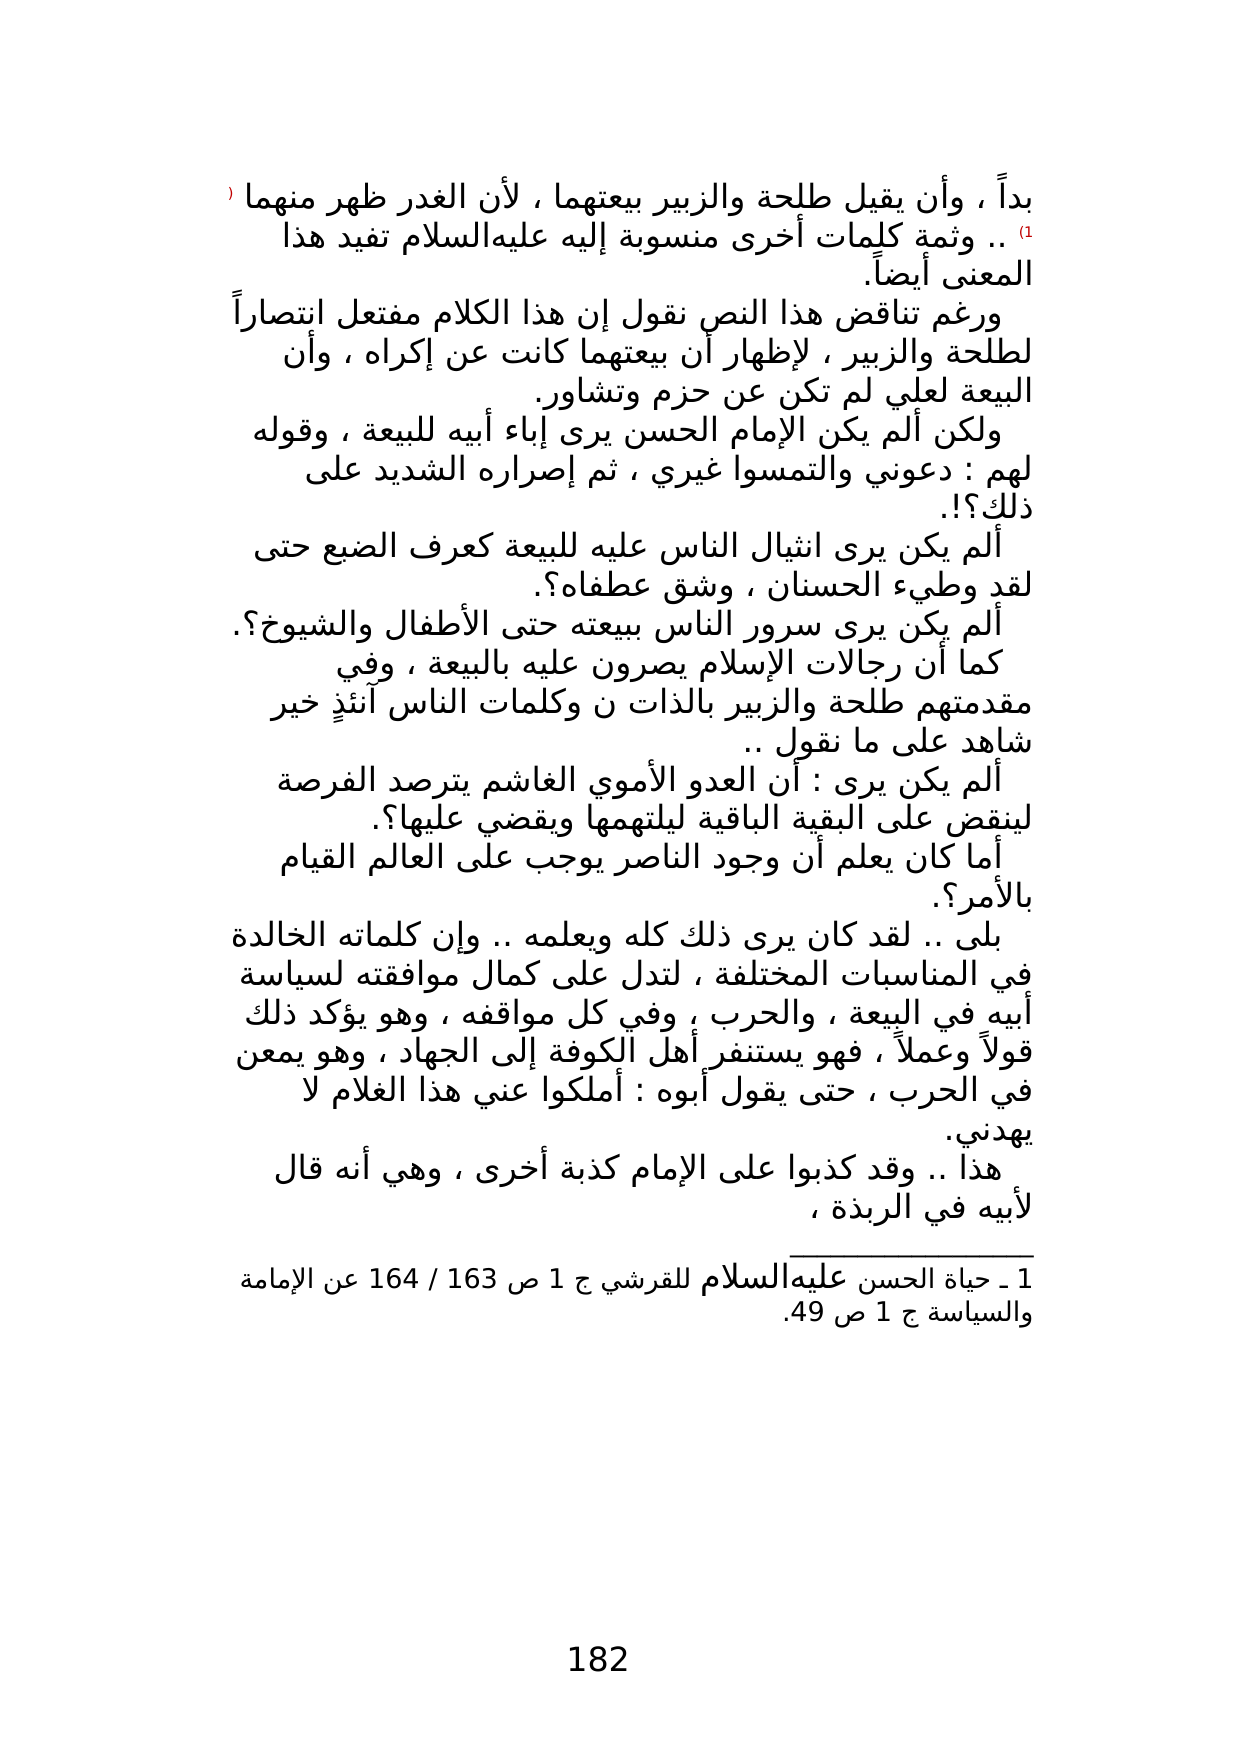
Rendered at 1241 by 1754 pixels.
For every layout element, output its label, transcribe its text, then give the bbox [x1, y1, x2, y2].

text كما أن رجالات الإسلام يصرون عليه بالبيعة ، وفي مقدمتهم طلحة والزبير بالذات ن وكلمات الناس آنئذٍ خير شاهد على ما نقول .. [222, 643, 1033, 760]
text ورغم تناقض هذا النص نقول إن هذا الكلام مفتعل انتصاراً لطلحة والزبير ، لإظهار أن بيعتهما كانت عن إكراه ، وأن البيعة لعلي لم تكن عن حزم وتشاور. [222, 294, 1033, 410]
text أما كان يعلم أن وجود الناصر يوجب على العالم القيام بالأمر؟. [222, 838, 1033, 915]
text بلى .. لقد كان يرى ذلك كله ويعلمه .. وإن كلماته الخالدة في المناسبات المختلفة ، لتدل على كمال موافقته لسياسة أبيه في البيعة ، والحرب ، وفي كل مواقفه ، وهو يؤكد ذلك قولاً وعملاً ، فهو يستنفر أهل الكوفة إلى الجهاد ، وهو يمعن في الحرب ، حتى يقول أبوه : أملكوا عني هذا الغلام لا يهدني. [222, 915, 1033, 1148]
text __________________ 1 ـ حياة الحسن عليه‌السلام للقرشي ج 1 ص 163 / 164 عن الإمامة والسياسة ج 1 ص 49. [222, 1226, 1033, 1328]
text ألم يكن يرى سرور الناس ببيعته حتى الأطفال والشيوخ؟. [222, 604, 1033, 643]
text بداً ، وأن يقيل طلحة والزبير بيعتهما ، لأن الغدر ظهر منهما (1) .. وثمة كلمات أخرى منسوبة إليه عليه‌السلام تفيد هذا المعنى أيضاً. [222, 177, 1033, 294]
text ألم يكن يرى : أن العدو الأموي الغاشم يترصد الفرصة لينقض على البقية الباقية ليلتهمها ويقضي عليها؟. [222, 760, 1033, 838]
text ولكن ألم يكن الإمام الحسن يرى إباء أبيه للبيعة ، وقوله لهم : دعوني والتمسوا غيري ، ثم إصراره الشديد على ذلك؟!. [222, 410, 1033, 527]
text هذا .. وقد كذبوا على الإمام كذبة أخرى ، وهي أنه قال لأبيه في الربذة ، [222, 1148, 1033, 1226]
text ألم يكن يرى انثيال الناس عليه للبيعة كعرف الضبع حتى لقد وطيء الحسنان ، وشق عطفاه؟. [222, 527, 1033, 604]
